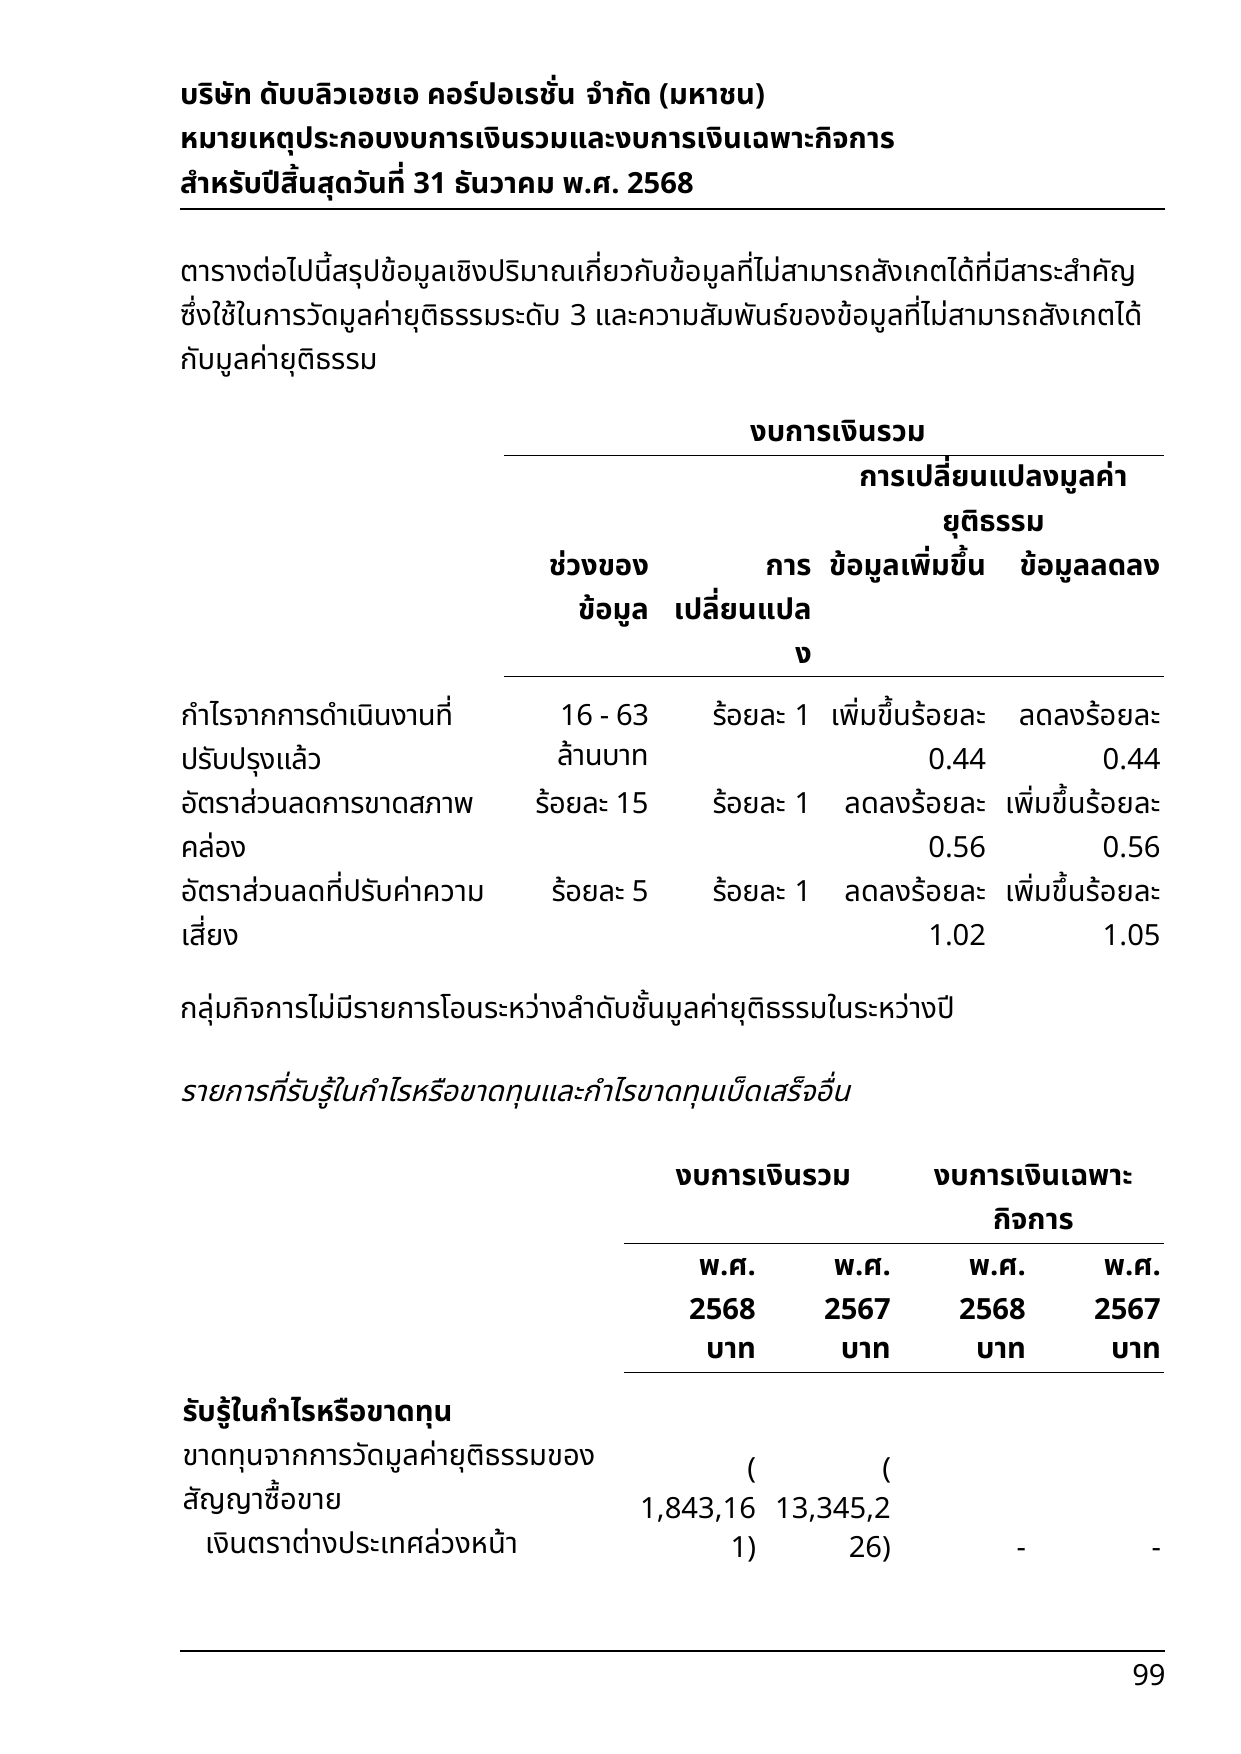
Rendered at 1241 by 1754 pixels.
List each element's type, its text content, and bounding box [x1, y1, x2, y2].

text ตารางต่อไปนี้สรุปข้อมูลเชิงปริมาณเกี่ยวกับข้อมูลที่ไม่สามารถสังเกตได้ที่มีสาระสำคัญซึ่งใช้ในการวัดมูลค่ายุติธรรมระดับ 3 และความสัมพันธ์ของข้อมูลที่ไม่สามารถสังเกตได้กับมูลค่ายุติธรรม [180, 250, 1165, 382]
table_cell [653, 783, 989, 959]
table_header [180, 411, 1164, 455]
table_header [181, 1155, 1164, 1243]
text รายการที่รับรู้ในกำไรหรือขาดทุนและกำไรขาดทุนเบ็ดเสร็จอื่น [180, 1071, 1165, 1115]
text กลุ่มกิจการไม่มีรายการโอนระหว่างลำดับชั้นมูลค่ายุติธรรมในระหว่างปี [180, 987, 1165, 1031]
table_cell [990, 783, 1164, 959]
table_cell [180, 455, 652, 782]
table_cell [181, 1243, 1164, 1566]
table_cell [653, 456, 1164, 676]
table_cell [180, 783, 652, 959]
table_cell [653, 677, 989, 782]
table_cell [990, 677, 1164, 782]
